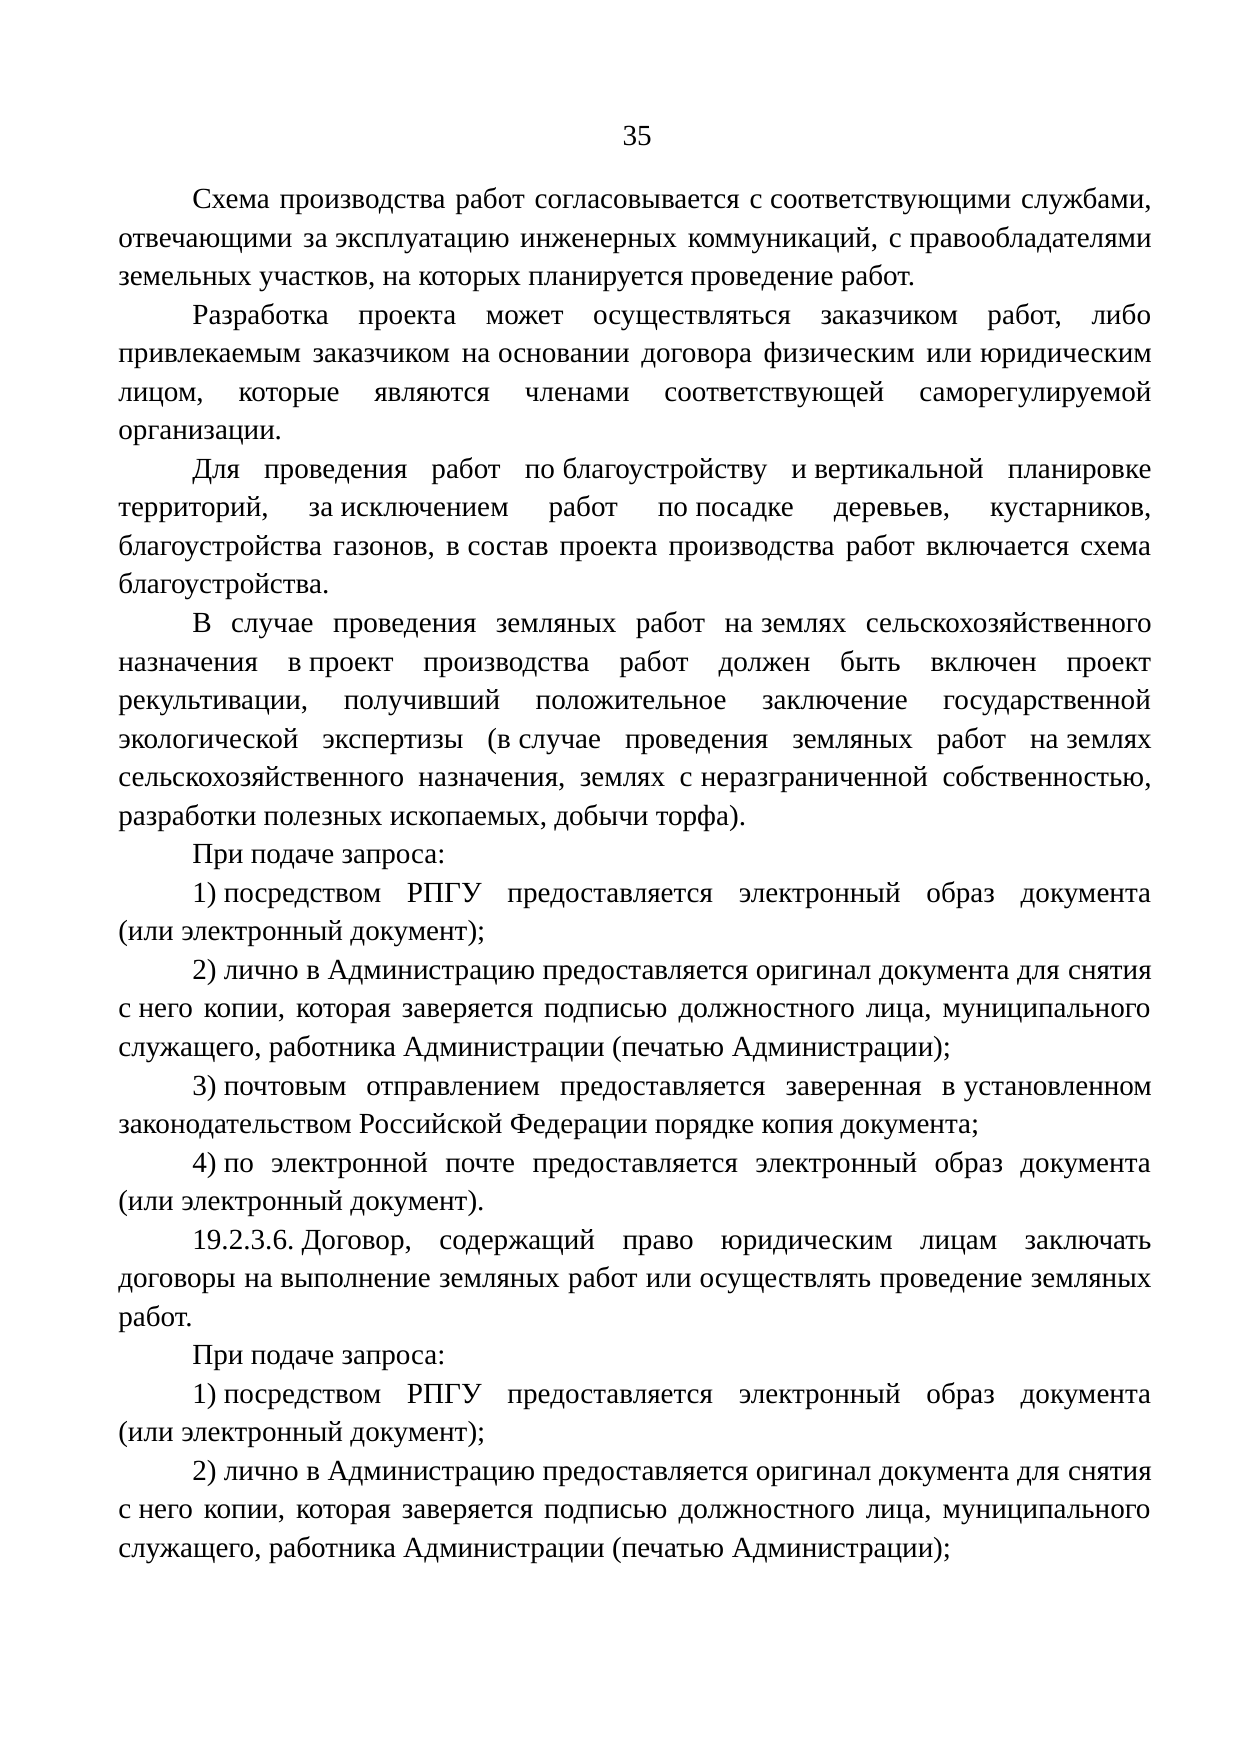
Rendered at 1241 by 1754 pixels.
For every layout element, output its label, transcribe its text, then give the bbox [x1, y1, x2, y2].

text 19.2.3.6. Договор, содержащий право юридическим лицам заключать договоры на выполнение земляных работ или осуществлять проведение земляных работ. [118, 1222, 1152, 1332]
text 2) лично в Администрацию предоставляется оригинал документа для снятия с него копии, которая заверяется подписью должностного лица, муниципального служащего, работника Администрации (печатью Администрации); [118, 952, 1152, 1063]
text 4) по электронной почте предоставляется электронный образ документа (или электронный документ). [118, 1145, 1152, 1217]
text Разработка проекта может осуществляться заказчиком работ, либо привлекаемым заказчиком на основании договора физическим или юридическим лицом, которые являются членами соответствующей саморегулируемой организации. [118, 297, 1152, 446]
text 1) посредством РПГУ предоставляется электронный образ документа (или электронный документ); [118, 875, 1152, 947]
text Для проведения работ по благоустройству и вертикальной планировке территорий, за исключением работ по посадке деревьев, кустарников, благоустройства газонов, в состав проекта производства работ включается схема благоустройства. [118, 451, 1152, 600]
text 1) посредством РПГУ предоставляется электронный образ документа (или электронный документ); [118, 1376, 1152, 1448]
text Схема производства работ согласовывается с соответствующими службами, отвечающими за эксплуатацию инженерных коммуникаций, с правообладателями земельных участков, на которых планируется проведение работ. [118, 181, 1152, 292]
text 2) лично в Администрацию предоставляется оригинал документа для снятия с него копии, которая заверяется подписью должностного лица, муниципального служащего, работника Администрации (печатью Администрации); [118, 1453, 1152, 1564]
text При подаче запроса: [118, 1337, 1152, 1371]
text 3) почтовым отправлением предоставляется заверенная в установленном законодательством Российской Федерации порядке копия документа; [118, 1068, 1152, 1140]
text В случае проведения земляных работ на землях сельскохозяйственного назначения в проект производства работ должен быть включен проект рекультивации, получивший положительное заключение государственной экологической экспертизы (в случае проведения земляных работ на землях сельскохозяйственного назначения, землях с неразграниченной собственностью, разработки полезных ископаемых, добычи торфа). [118, 605, 1152, 831]
text При подаче запроса: [118, 836, 1152, 870]
